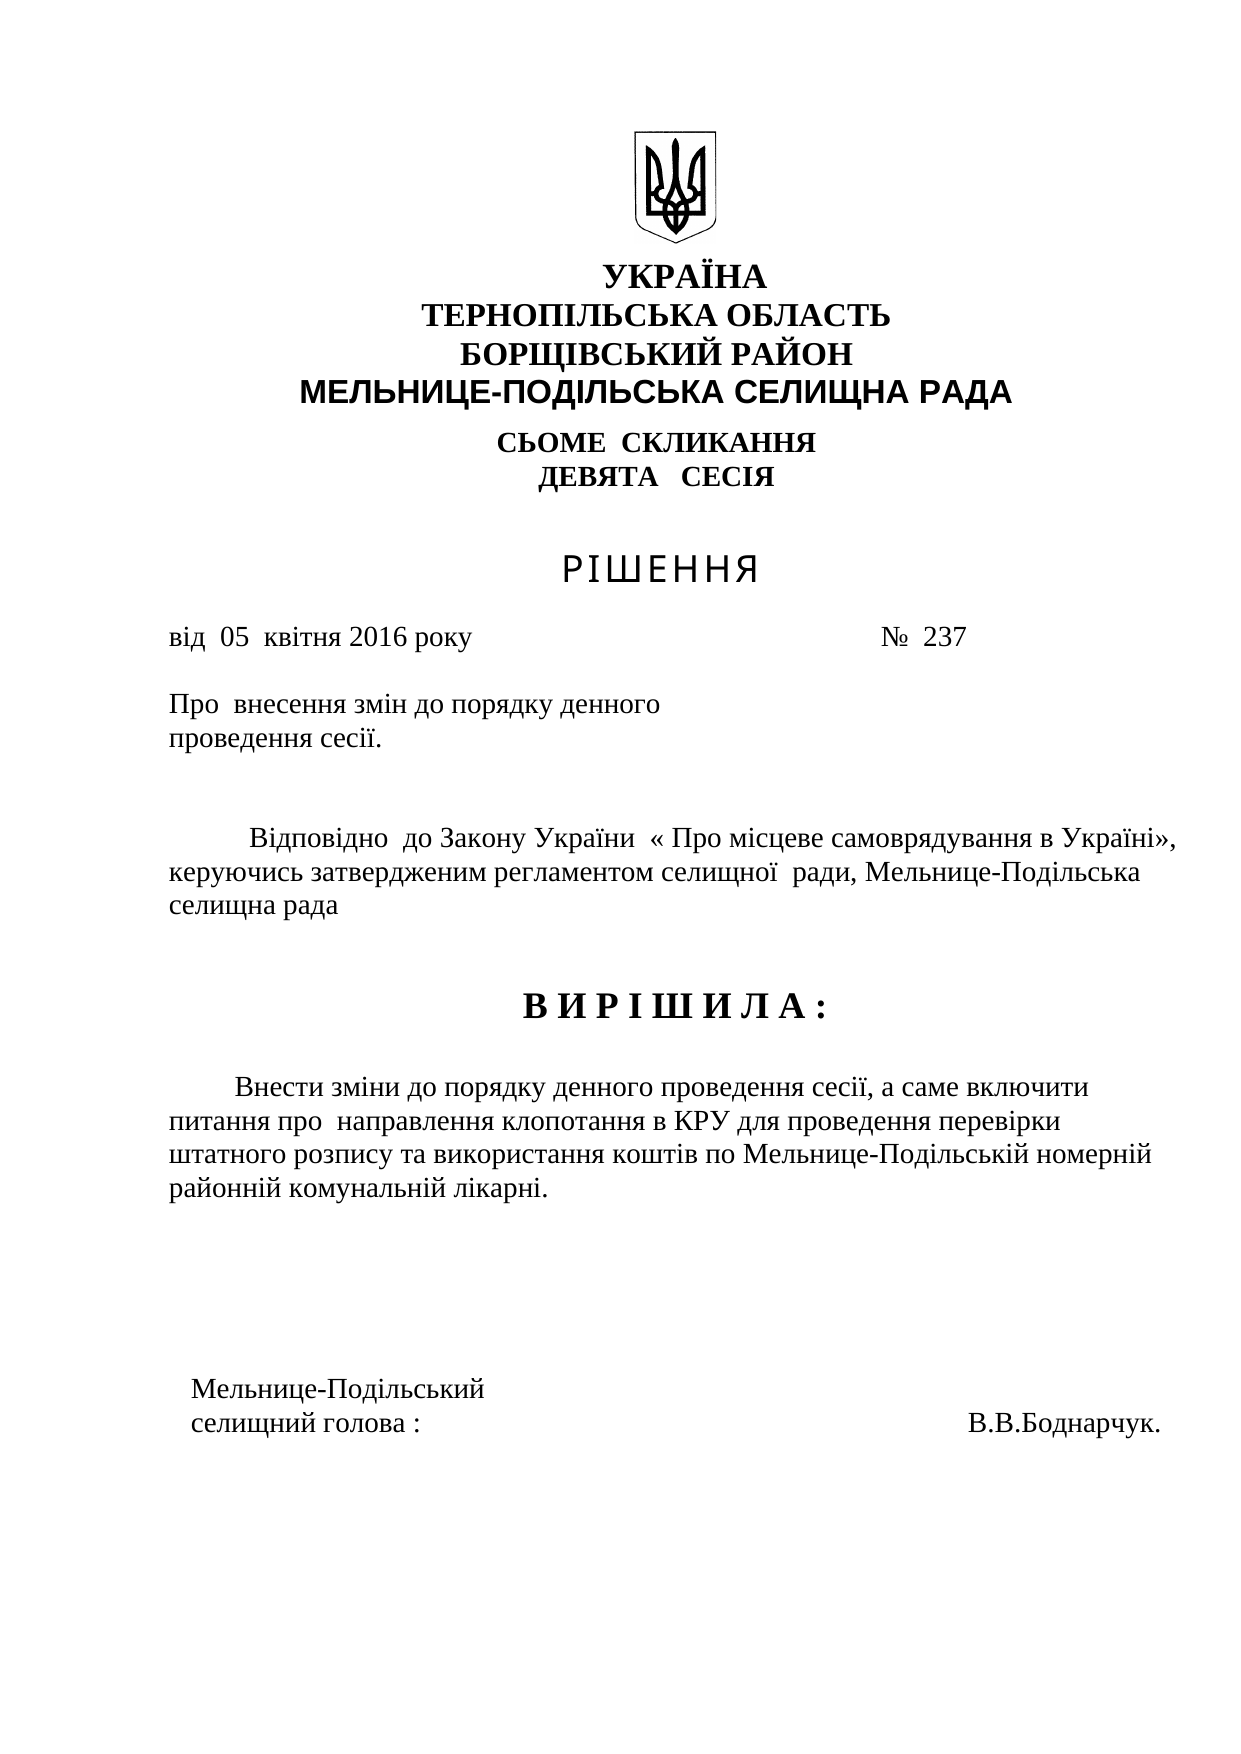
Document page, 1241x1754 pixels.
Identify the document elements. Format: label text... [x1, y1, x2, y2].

text СЬОМЕ СКЛИКАННЯ [169, 425, 1144, 459]
text МЕЛЬНИЦЕ-ПОДІЛЬСЬКА СЕЛИЩНА РАДА [169, 372, 1144, 411]
subtitle Відповідно до Закону України « Про місцеве самоврядування в Україні», керуючись затвердженим регламентом селищної ради, Мельнице-Подільська селищна рада [169, 820, 1181, 921]
text ТЕРНОПІЛЬСЬКА ОБЛАСТЬ [169, 296, 1144, 334]
text БОРЩІВСЬКИЙ РАЙОН [169, 334, 1144, 372]
text від 05 квітня 2016 року № 237 [169, 619, 1181, 653]
subtitle Про внесення змін до порядку денного [169, 686, 1181, 720]
text селищний голова : В.В.Боднарчук. [169, 1405, 1181, 1438]
text В И Р І Ш И Л А : [169, 983, 1181, 1026]
text Мельнице-Подільський [169, 1371, 1181, 1405]
text УКРАЇНА [169, 255, 1144, 296]
text ДЕВЯТА СЕСІЯ [169, 459, 1144, 492]
text Внести зміни до порядку денного проведення сесії, а саме включити питання про направлення клопотання в КРУ для проведення перевірки штатного розпису та використання коштів по Мельнице-Подільській номерній районній комунальній лікарні. [169, 1069, 1181, 1204]
text проведення сесії. [169, 720, 1181, 753]
text РІШЕННЯ [169, 543, 1144, 594]
